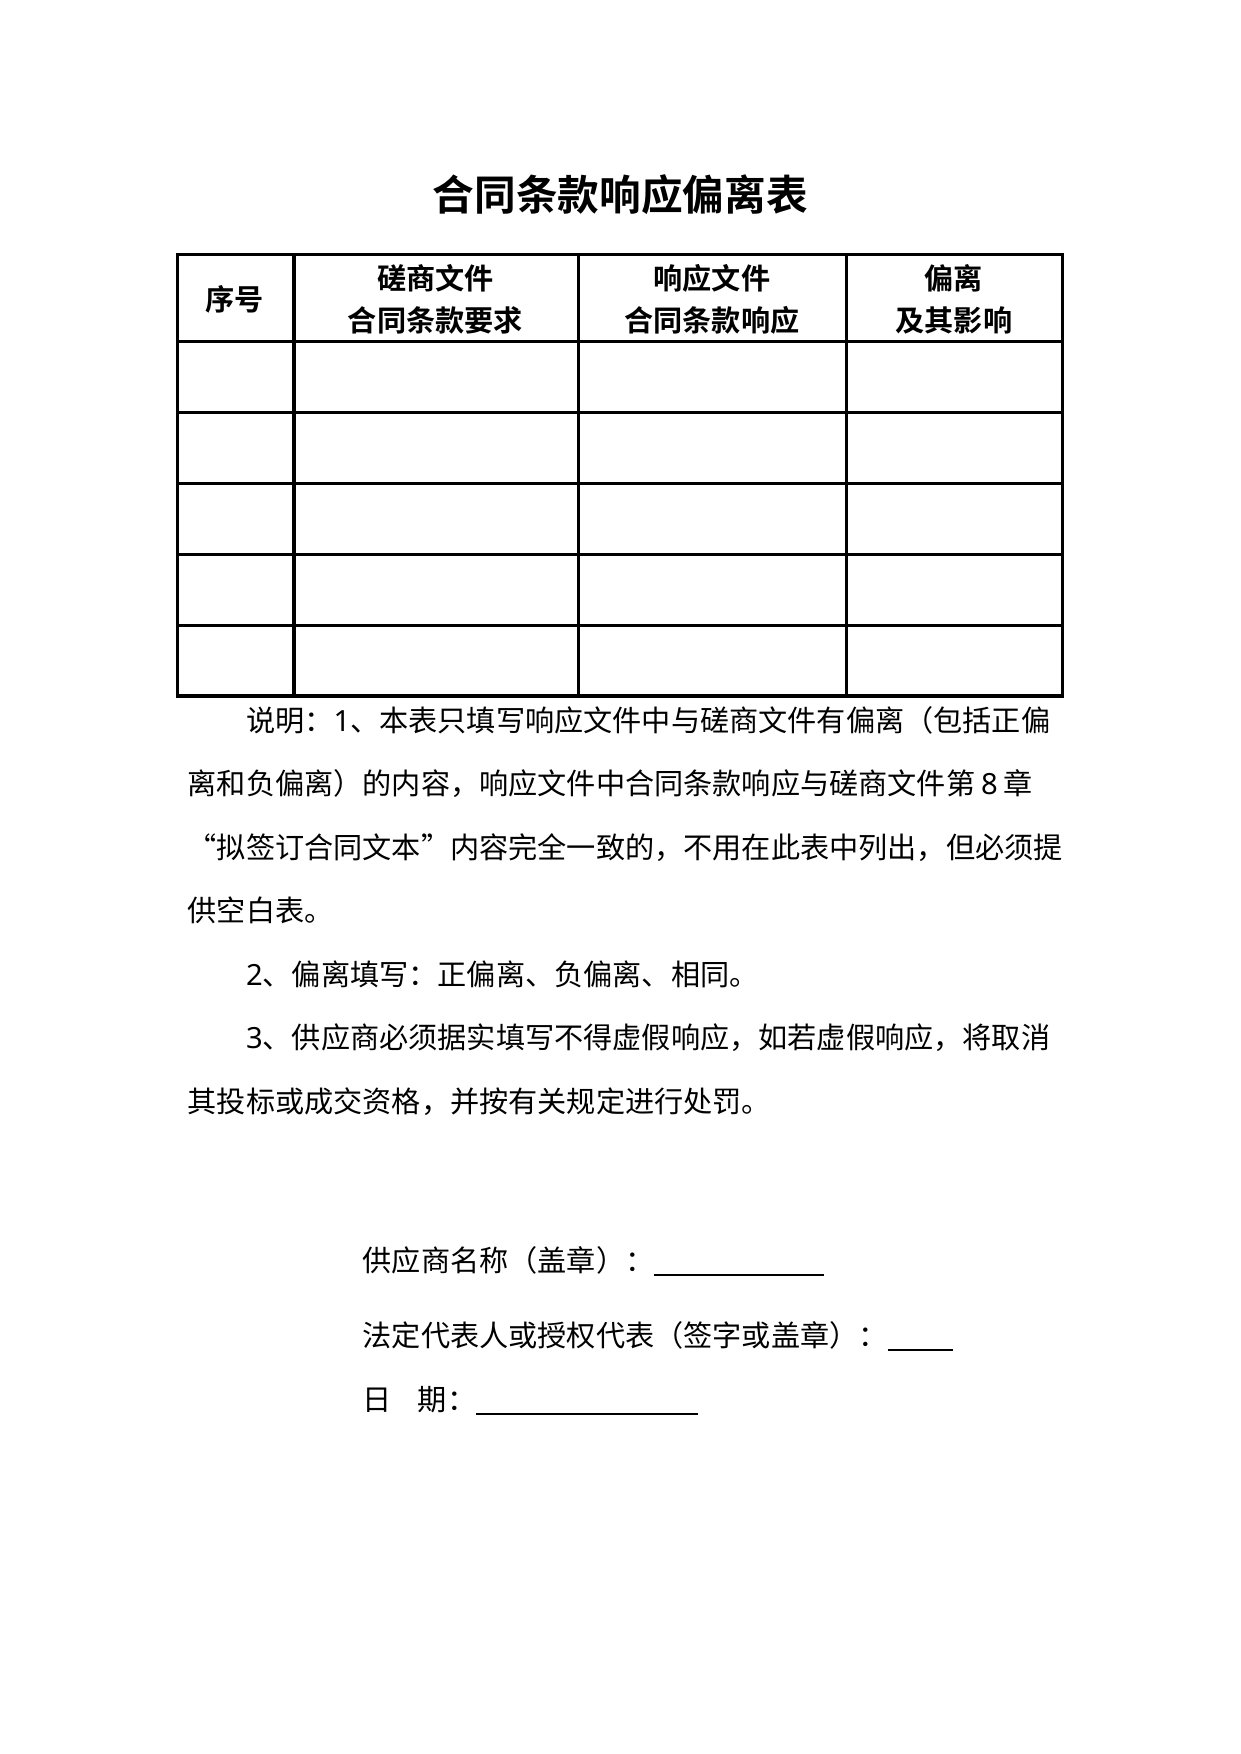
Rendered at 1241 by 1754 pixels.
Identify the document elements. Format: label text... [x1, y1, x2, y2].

table_cell [296, 485, 577, 553]
table_cell [179, 556, 292, 623]
table_cell [179, 485, 292, 553]
table_header 磋商文件 合同条款要求 [296, 256, 577, 340]
table_header 响应文件 合同条款响应 [580, 256, 845, 340]
table_cell [848, 627, 1061, 694]
table_cell [296, 414, 577, 482]
table_cell [848, 343, 1061, 411]
table_cell [848, 414, 1061, 482]
text 法定代表人或授权代表（签字或盖章）： [187, 1313, 1053, 1355]
text 3、供应商必须据实填写不得虚假响应，如若虚假响应，将取消其投标或成交资格，并按有关规定进行处罚。 [187, 1015, 1073, 1121]
table_cell [580, 414, 845, 482]
table_cell [179, 627, 292, 694]
table_cell [580, 485, 845, 553]
table_cell [296, 556, 577, 623]
text 合同条款响应偏离表 [187, 162, 1053, 222]
table_cell [580, 343, 845, 411]
table_header 序号 [179, 256, 292, 340]
table_cell [580, 627, 845, 694]
table_header 偏离 及其影响 [848, 256, 1061, 340]
table_cell [580, 556, 845, 623]
text 说明：1、本表只填写响应文件中与磋商文件有偏离（包括正偏离和负偏离）的内容，响应文件中合同条款响应与磋商文件第8章“拟签订合同文本”内容完全一致的，不用在此表中列出，但必须提供空白表。 [187, 697, 1073, 930]
table_cell [179, 343, 292, 411]
table_cell [296, 343, 577, 411]
table_cell [848, 556, 1061, 623]
text 2、偏离填写：正偏离、负偏离、相同。 [187, 951, 1073, 994]
table_cell [848, 485, 1061, 553]
text 日 期： [187, 1376, 1053, 1418]
text 供应商名称（盖章）： [187, 1227, 1053, 1292]
table_cell [296, 627, 577, 694]
table_cell [179, 414, 292, 482]
